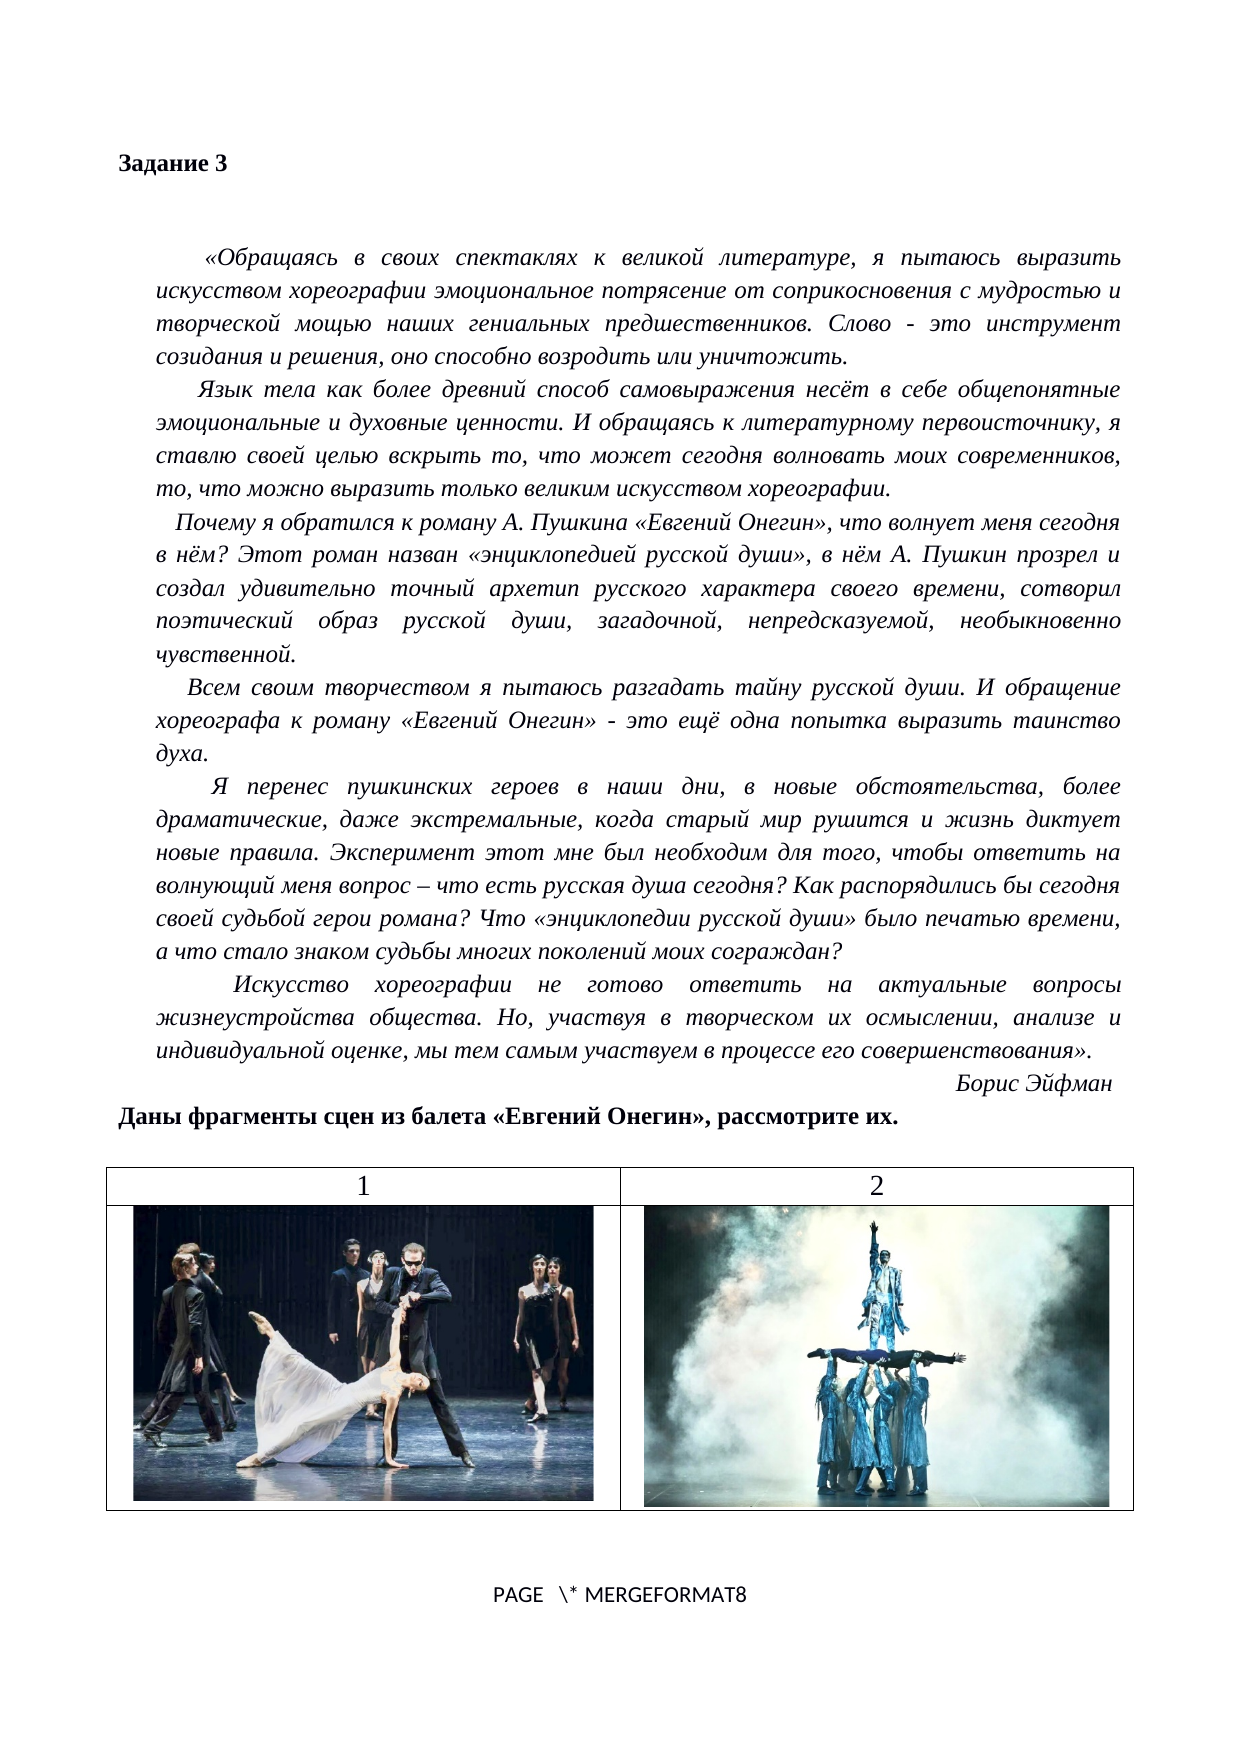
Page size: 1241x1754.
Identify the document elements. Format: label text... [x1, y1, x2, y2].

picture [133, 1206, 594, 1501]
table_header 1 [107, 1168, 620, 1205]
list Искусство хореографии не готово ответить на актуальные вопросы жизнеустройства общества. Но, участвуя в творческом их осмыслении, анализе и индивидуальной оценке, мы тем самым участвуем в процессе его совершенствования». [156, 969, 1122, 1064]
text Даны фрагменты сцен из балета «Евгений Онегин», рассмотрите их. [118, 1101, 1122, 1130]
table_cell [621, 1206, 1133, 1510]
list Всем своим творчеством я пытаюсь разгадать тайну русской души. И обращение хореографа к роману «Евгений Онегин» - это ещё одна попытка выразить таинство духа. [156, 672, 1122, 766]
picture [644, 1206, 1110, 1507]
list Язык тела как более древний способ самовыражения несёт в себе общепонятные эмоциональные и духовные ценности. И обращаясь к литературному первоисточнику, я ставлю своей целью вскрыть то, что может сегодня волновать моих современников, то, что можно выразить только великим искусством хореографии. [156, 374, 1122, 502]
list Я перенес пушкинских героев в наши дни, в новые обстоятельства, более драматические, даже экстремальные, когда старый мир рушится и жизнь диктует новые правила. Эксперимент этот мне был необходим для того, чтобы ответить на волнующий меня вопрос – что есть русская душа сегодня? Как распорядились бы сегодня своей судьбой герои романа? Что «энциклопедии русской души» было печатью времени, а что стало знаком судьбы многих поколений моих сограждан? [156, 771, 1122, 964]
table_header 2 [621, 1168, 1133, 1205]
table_cell [107, 1206, 620, 1510]
list Борис Эйфман [156, 1068, 1122, 1097]
list «Обращаясь в своих спектаклях к великой литературе, я пытаюсь выразить искусством хореографии эмоциональное потрясение от соприкосновения с мудростью и творческой мощью наших гениальных предшественников. Слово - это инструмент созидания и решения, оно способно возродить или уничтожить. [156, 242, 1122, 370]
text Задание 3 [118, 148, 1122, 176]
list Почему я обратился к роману А. Пушкина «Евгений Онегин», что волнует меня сегодня в нём? Этот роман назван «энциклопедией русской души», в нём А. Пушкин прозрел и создал удивительно точный архетип русского характера своего времени, сотворил поэтический образ русской души, загадочной, непредсказуемой, необыкновенно чувственной. [156, 507, 1122, 667]
